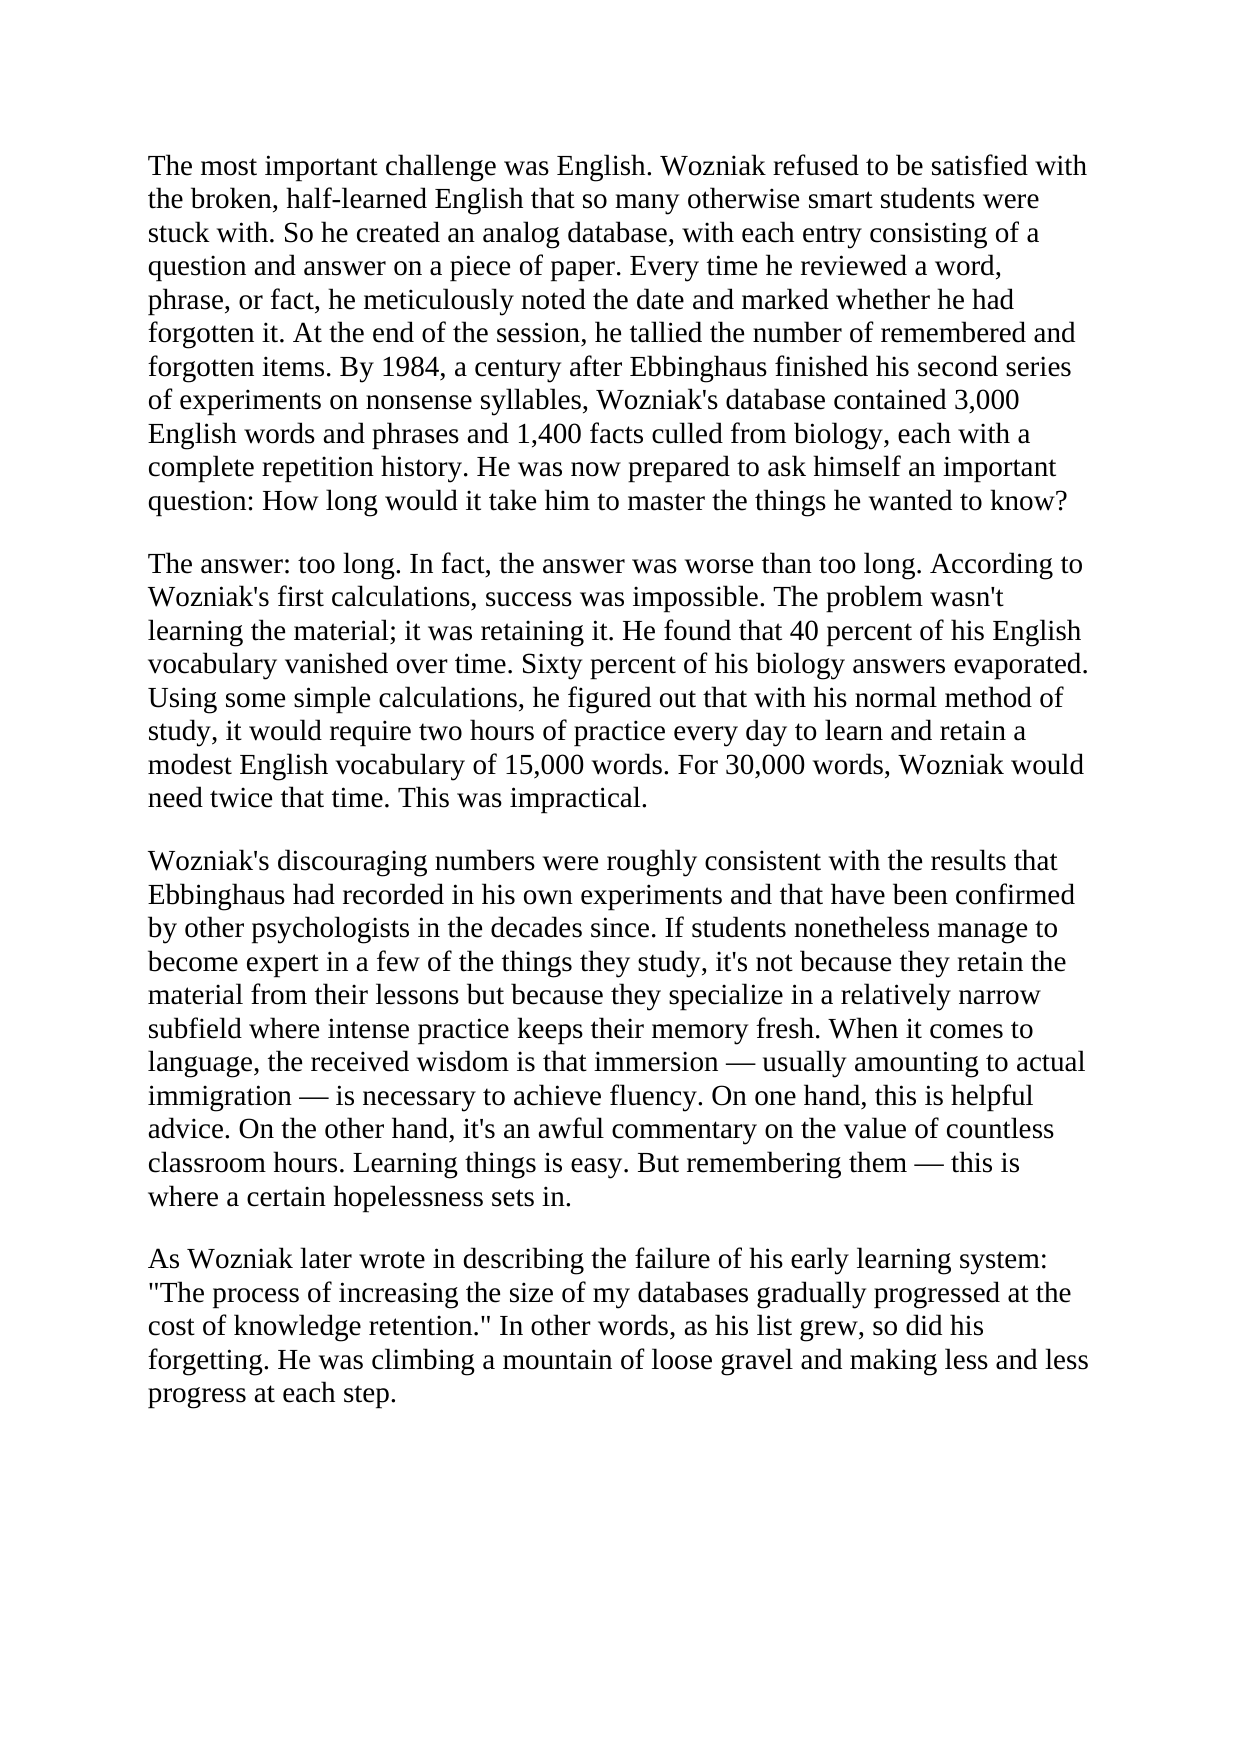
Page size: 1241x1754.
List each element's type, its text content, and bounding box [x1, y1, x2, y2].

text Wozniak's discouraging numbers were roughly consistent with the results that Ebbinghaus had recorded in his own experiments and that have been confirmed by other psychologists in the decades since. If students nonetheless manage to become expert in a few of the things they study, it's not because they retain the material from their lessons but because they specialize in a relatively narrow subfield where intense practice keeps their memory fresh. When it comes to language, the received wisdom is that immersion — usually amounting to actual immigration — is necessary to achieve fluency. On one hand, this is helpful advice. On the other hand, it's an awful commentary on the value of countless classroom hours. Learning things is easy. But remembering them — this is where a certain hopelessness sets in. [148, 843, 1093, 1212]
text The answer: too long. In fact, the answer was worse than too long. According to Wozniak's first calculations, success was impossible. The problem wasn't learning the material; it was retaining it. He found that 40 percent of his English vocabulary vanished over time. Sixty percent of his biology answers evaporated. Using some simple calculations, he figured out that with his normal method of study, it would require two hours of practice every day to learn and retain a modest English vocabulary of 15,000 words. For 30,000 words, Wozniak would need twice that time. This was impractical. [148, 546, 1093, 814]
text As Wozniak later wrote in describing the failure of his early learning system: "The process of increasing the size of my databases gradually progressed at the cost of knowledge retention." In other words, as his list grew, so did his forgetting. He was climbing a mountain of loose gravel and making less and less progress at each step. [148, 1241, 1093, 1409]
text The most important challenge was English. Wozniak refused to be satisfied with the broken, half-learned English that so many otherwise smart students were stuck with. So he created an analog database, with each entry consisting of a question and answer on a piece of paper. Every time he reviewed a word, phrase, or fact, he meticulously noted the date and marked whether he had forgotten it. At the end of the session, he tallied the number of remembered and forgotten items. By 1984, a century after Ebbinghaus finished his second series of experiments on nonsense syllables, Wozniak's database contained 3,000 English words and phrases and 1,400 facts culled from biology, each with a complete repetition history. He was now prepared to ask himself an important question: How long would it take him to master the things he wanted to know? [148, 148, 1093, 517]
